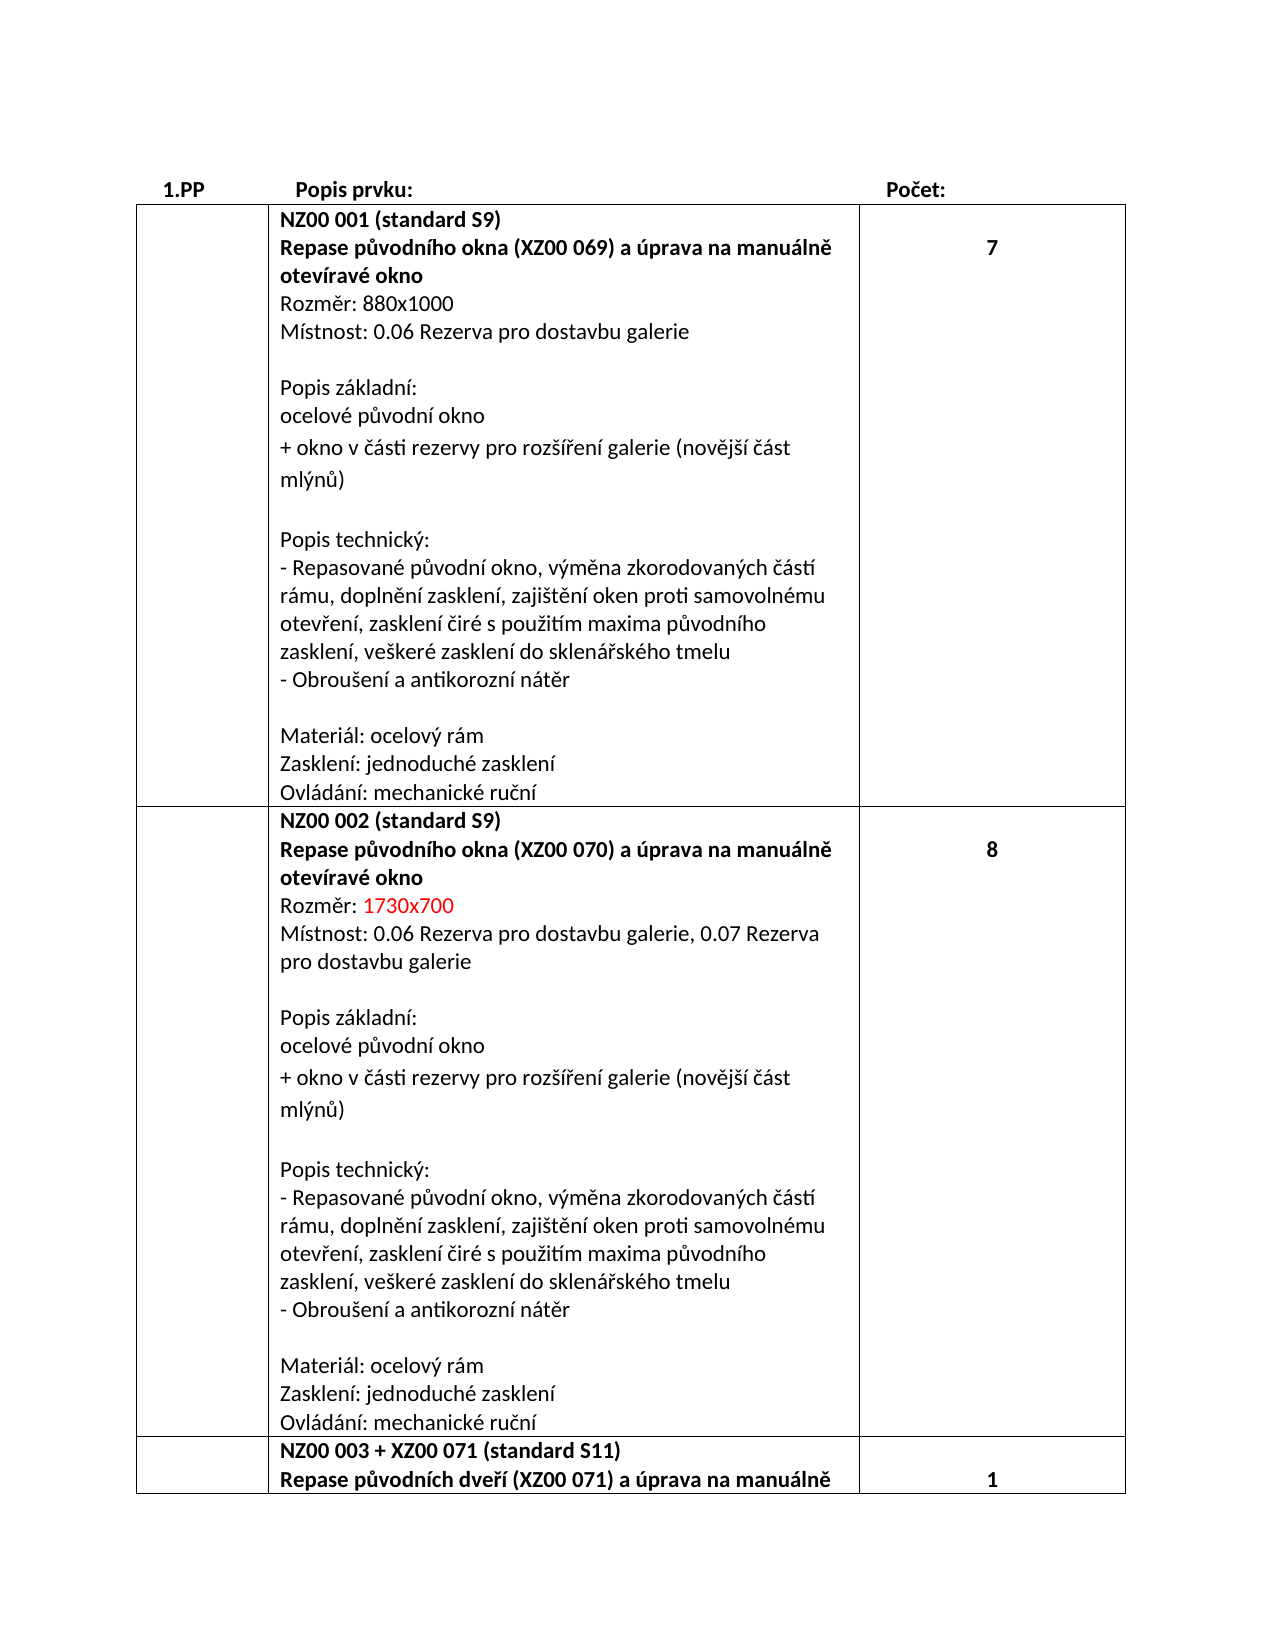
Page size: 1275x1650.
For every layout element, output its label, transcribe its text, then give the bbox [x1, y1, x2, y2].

table_header [137, 205, 268, 806]
table_cell [137, 1437, 268, 1493]
table_cell [137, 807, 268, 1436]
table_header 7 [860, 205, 1125, 806]
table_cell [269, 1437, 859, 1493]
table_header NZ00 001 (standard S9) Repase původního okna (XZ00 069) a úprava na manuálně otevíravé okno Rozměr: 880x1000 Místnost: 0.06 Rezerva pro dostavbu galerie Popis základní: ocelové původní okno + okno v části rezervy pro rozšíření galerie (novější část mlýnů) Popis technický: - Repasované původní okno, výměna zkorodovaných částí rámu, doplnění zasklení, zajištění oken proti samovolnému otevření, zasklení čiré s použitím maxima původního zasklení, veškeré zasklení do sklenářského tmelu - Obroušení a antikorozní nátěr Materiál: ocelový rám Zasklení: jednoduché zasklení Ovládání: mechanické ruční [269, 205, 859, 806]
table_cell 1 [860, 1437, 1125, 1493]
text 1.PP Popis prvku: Počet: [148, 176, 1127, 204]
table_cell NZ00 002 (standard S9) Repase původního okna (XZ00 070) a úprava na manuálně otevíravé okno Rozměr: 1730x700 Místnost: 0.06 Rezerva pro dostavbu galerie, 0.07 Rezerva pro dostavbu galerie Popis základní: ocelové původní okno + okno v části rezervy pro rozšíření galerie (novější část mlýnů) Popis technický: - Repasované původní okno, výměna zkorodovaných částí rámu, doplnění zasklení, zajištění oken proti samovolnému otevření, zasklení čiré s použitím maxima původního zasklení, veškeré zasklení do sklenářského tmelu - Obroušení a antikorozní nátěr Materiál: ocelový rám Zasklení: jednoduché zasklení Ovládání: mechanické ruční [269, 807, 859, 1436]
table_cell 8 [860, 807, 1125, 1436]
